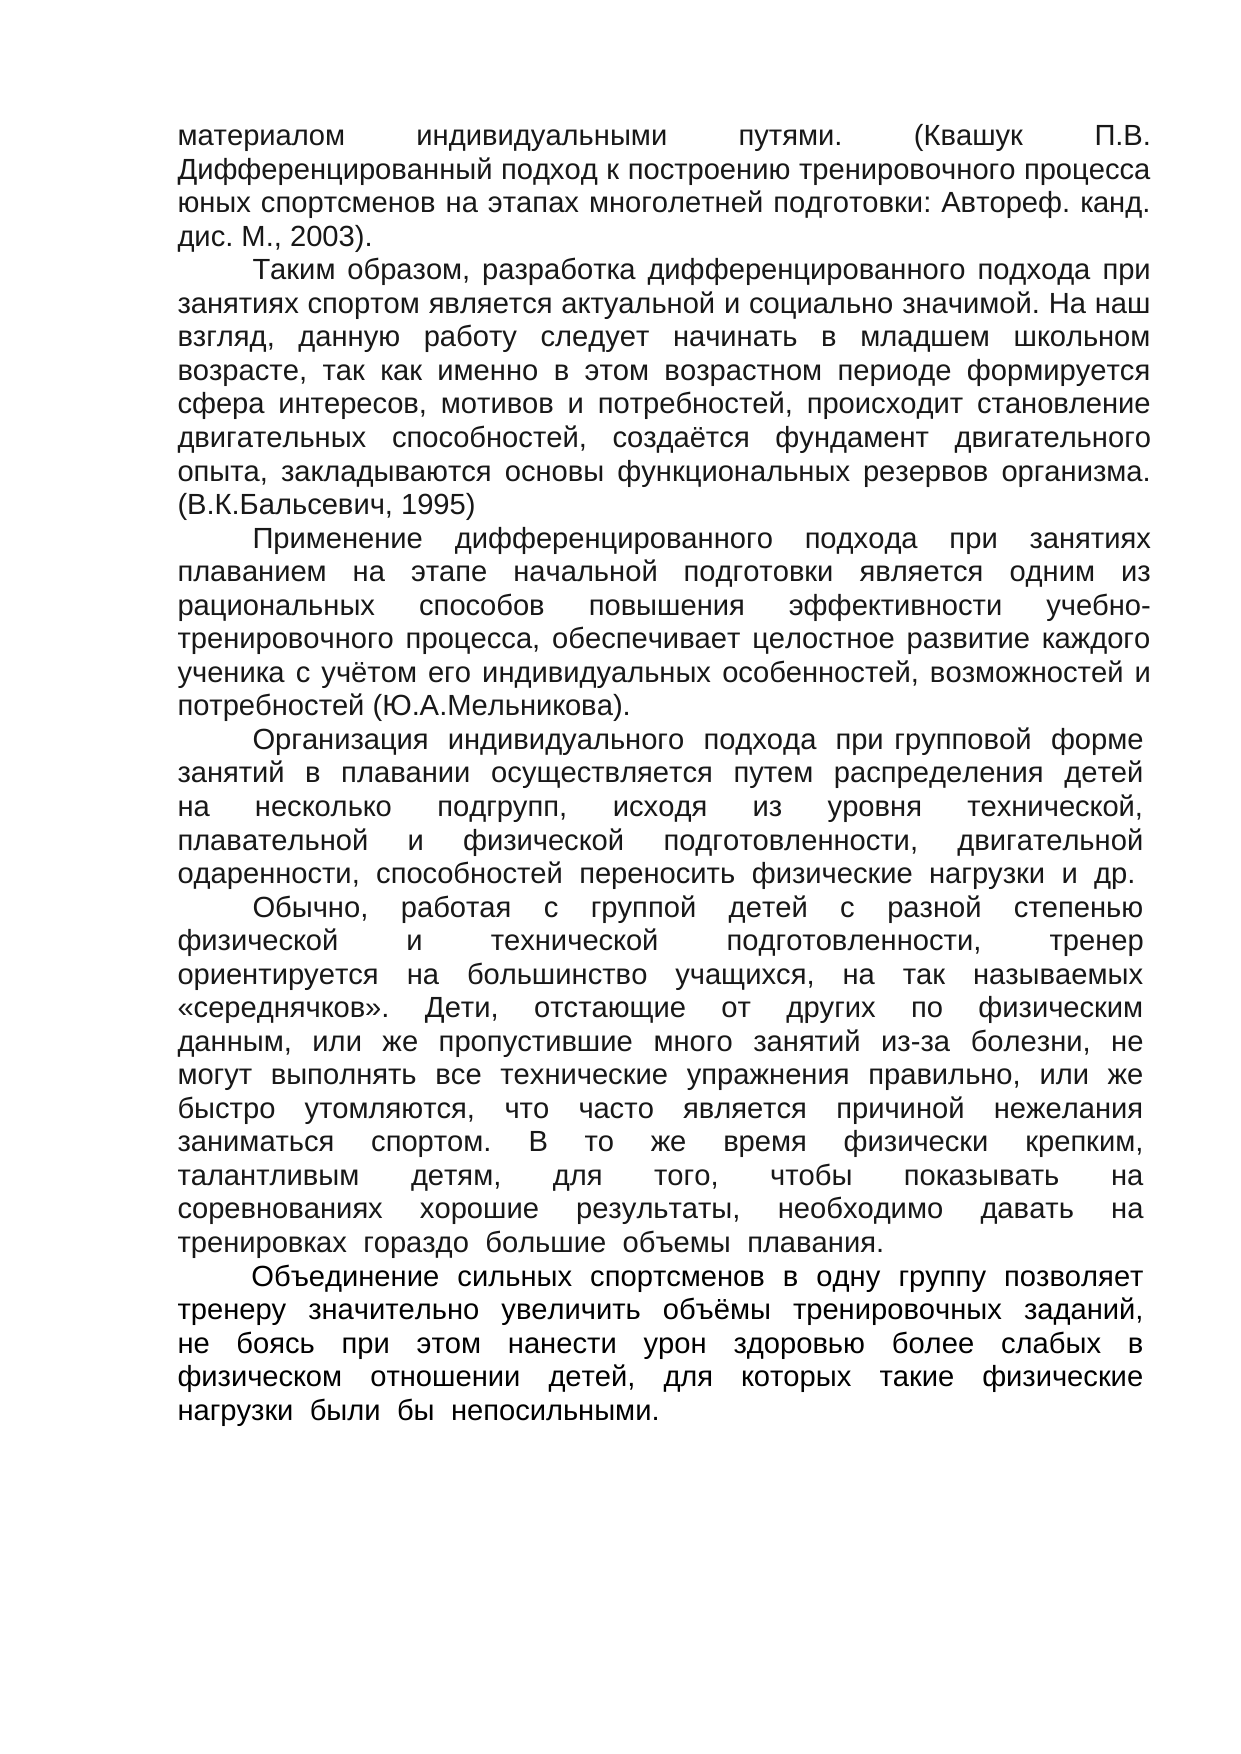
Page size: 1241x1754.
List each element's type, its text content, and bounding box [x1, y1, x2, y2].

text Объединение сильных спортсменов в одну группу позволяет тренеру значительно увеличить объёмы тренировочных заданий, не боясь при этом нанести урон здоровью более слабых в физическом отношении детей, для которых такие физические нагрузки были бы непосильными. [177, 1258, 1152, 1426]
text Таким образом, разработка дифференцированного подхода при занятиях спортом является актуальной и социально значимой. На наш взгляд, данную работу следует начинать в младшем школьном возрасте, так как именно в этом возрастном периоде формируется сфера интересов, мотивов и потребностей, происходит становление двигательных способностей, создаётся фундамент двигательного опыта, закладываются основы функциональных резервов организма. (В.К.Бальсевич, 1995) [177, 252, 1152, 521]
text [177, 118, 1152, 252]
text Обычно, работая с группой детей с разной степенью физической и технической подготовленности, тренер ориентируется на большинство учащихся, на так называемых «середнячков». Дети, отстающие от других по физическим данным, или же пропустившие много занятий из-за болезни, не могут выполнять все технические упражнения правильно, или же быстро утомляются, что часто является причиной нежелания заниматься спортом. В то же время физически крепким, талантливым детям, для того, чтобы показывать на соревнованиях хорошие результаты, необходимо давать на тренировках гораздо большие объемы плавания. [177, 889, 1152, 1258]
text Организация индивидуального подхода при групповой форме занятий в плавании осуществляется путем распределения детей на несколько подгрупп, исходя из уровня технической, плавательной и физической подготовленности, двигательной одаренности, способностей переносить физические нагрузки и др. [177, 722, 1152, 889]
text Применение дифференцированного подхода при занятиях плаванием на этапе начальной подготовки является одним из рациональных способов повышения эффективности учебно-тренировочного процесса, обеспечивает целостное развитие каждого ученика с учётом его индивидуальных особенностей, возможностей и потребностей (Ю.А.Мельникова). [177, 521, 1152, 722]
